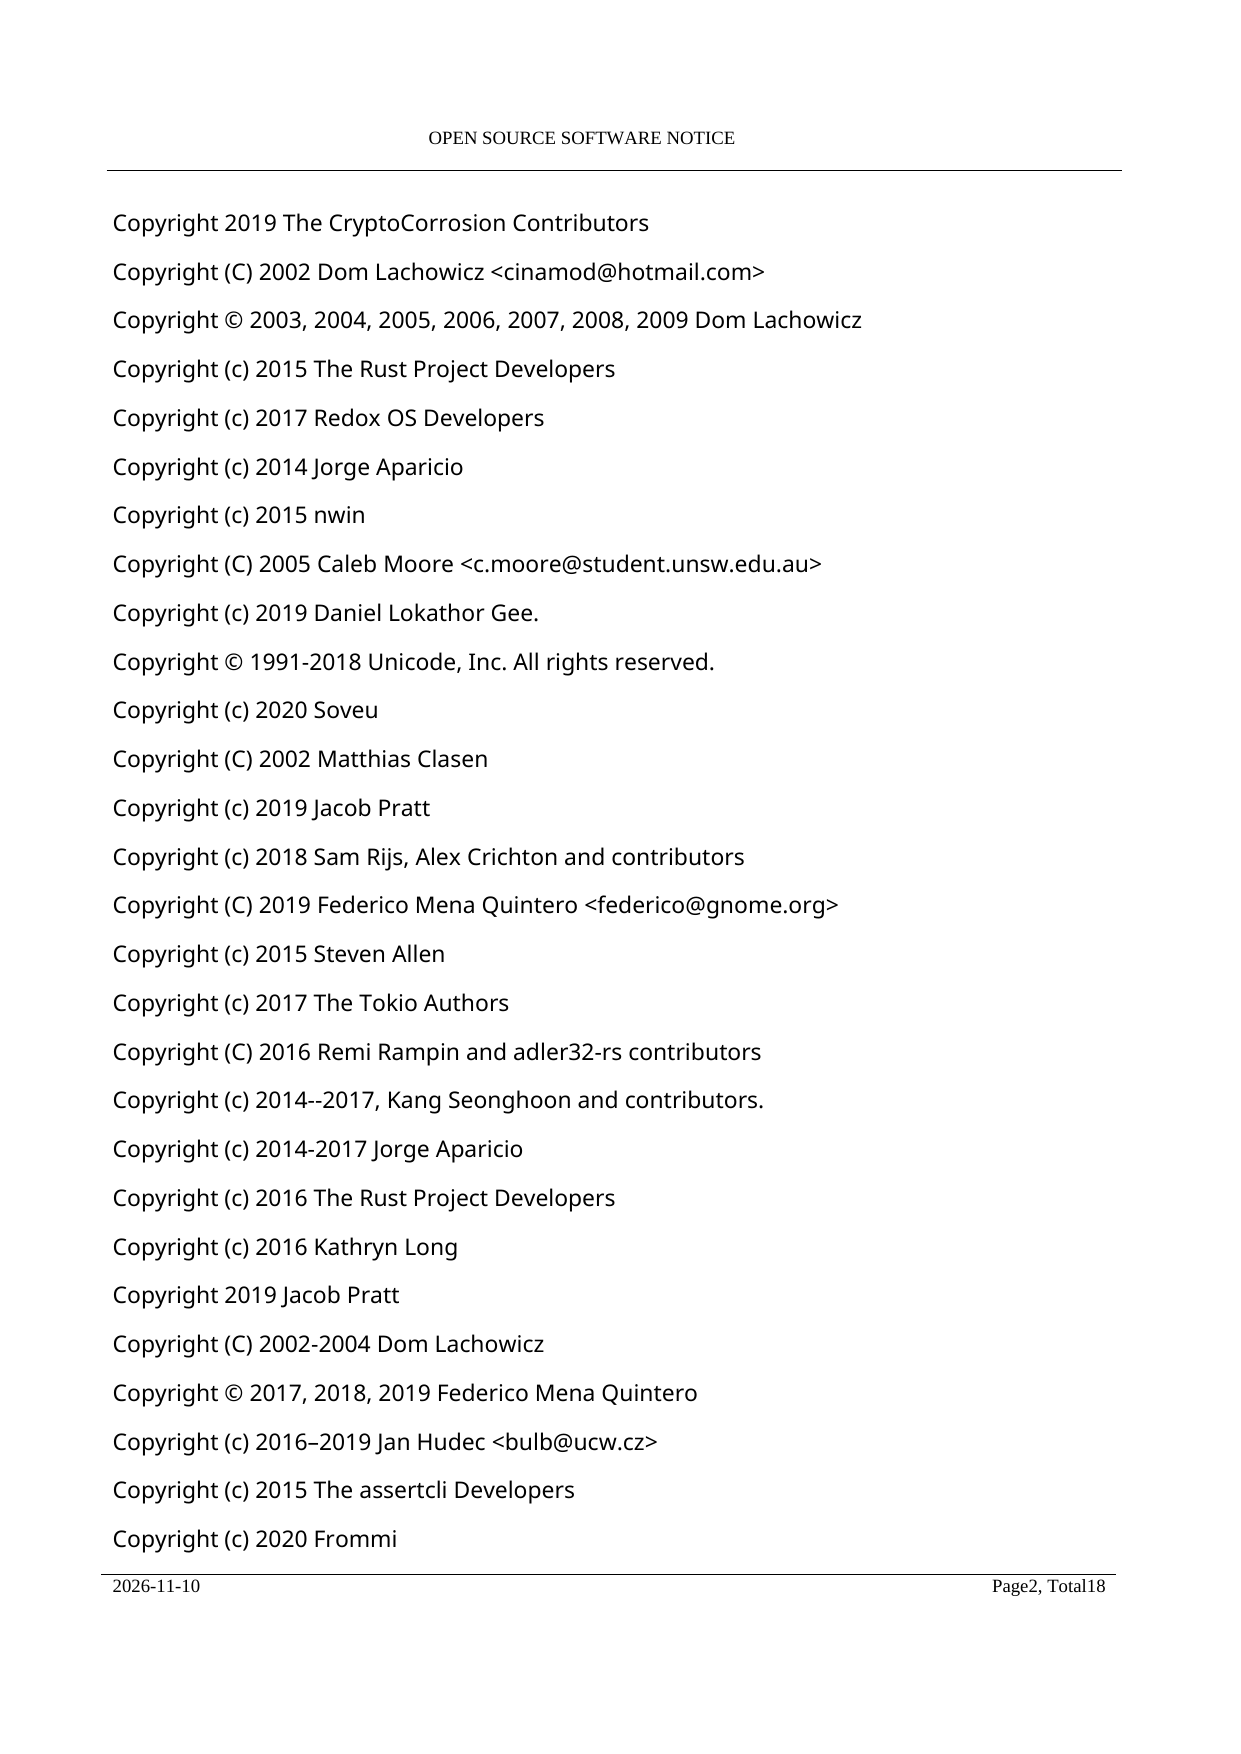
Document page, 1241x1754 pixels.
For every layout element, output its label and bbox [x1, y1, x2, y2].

text [112, 206, 1128, 1555]
